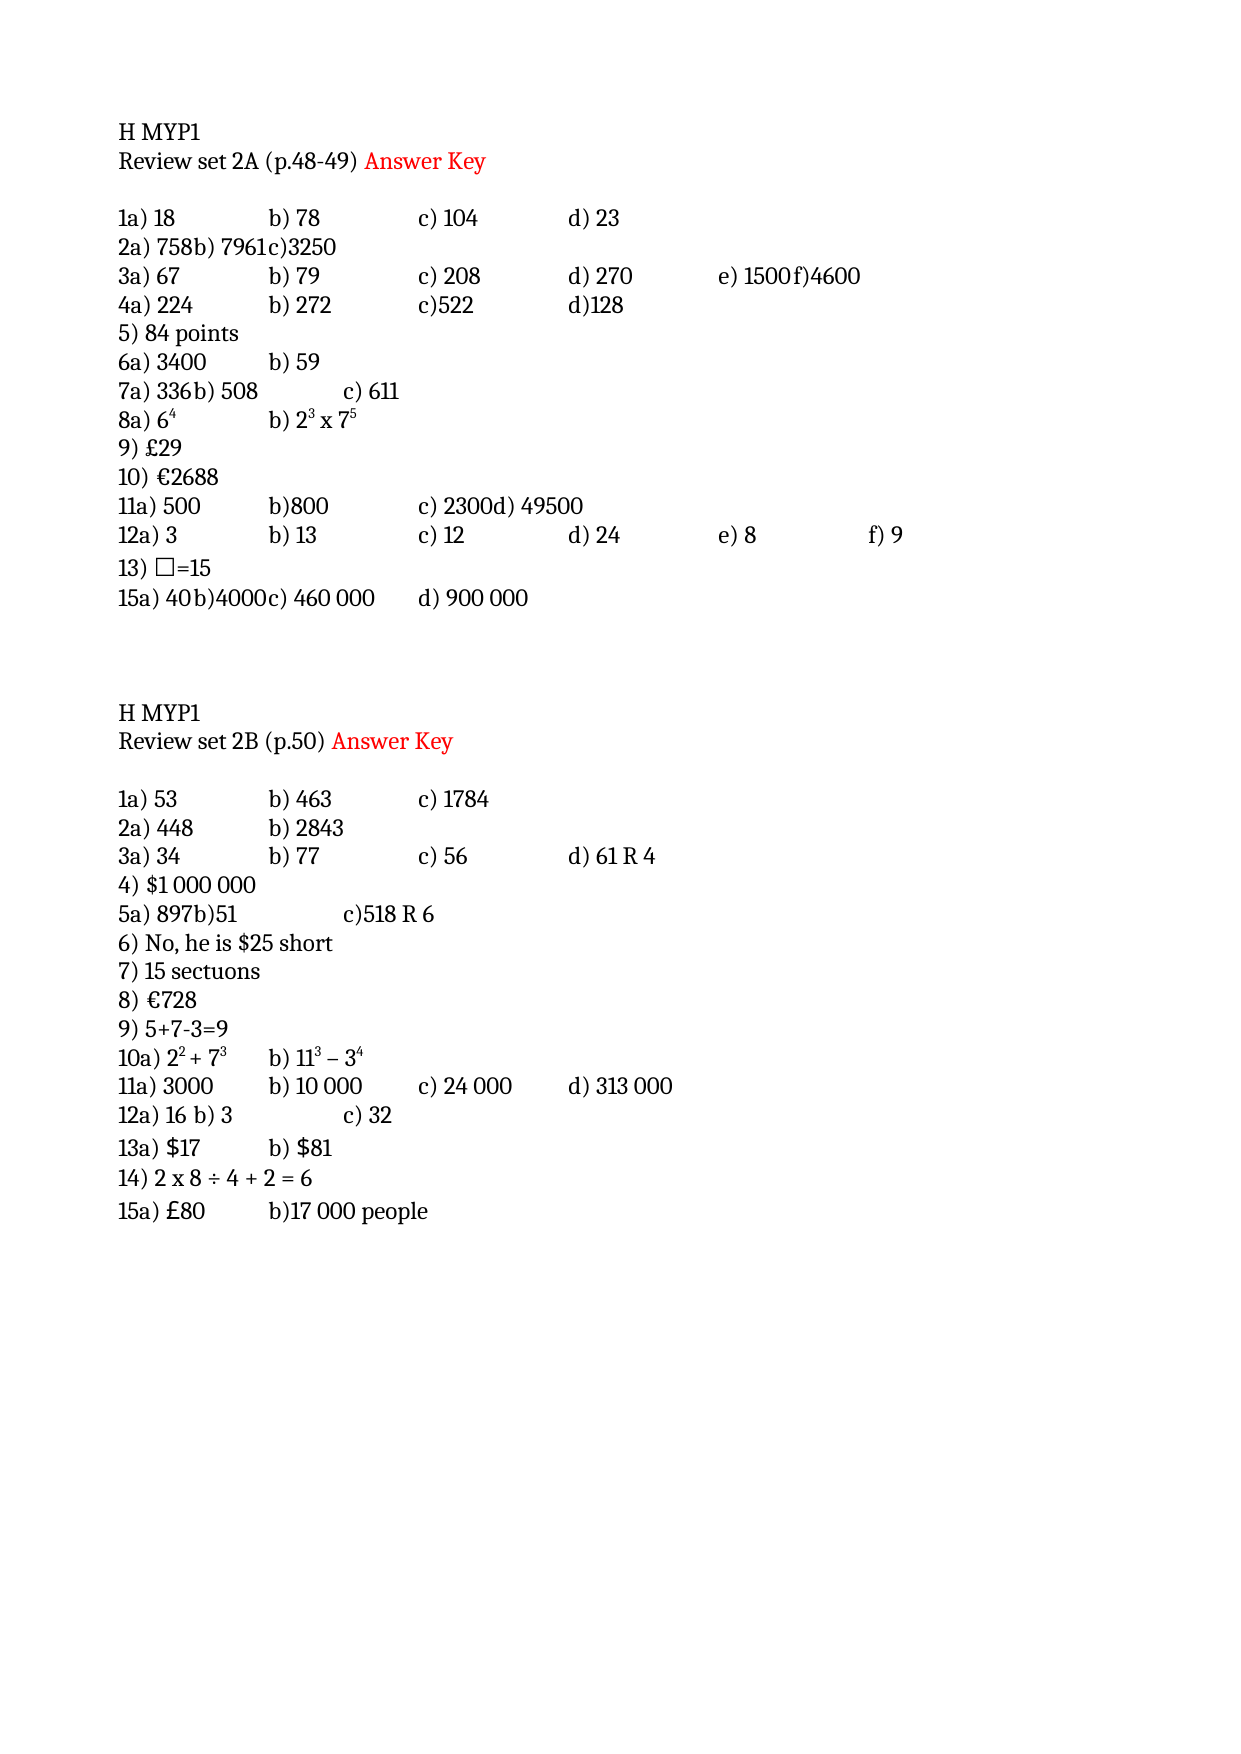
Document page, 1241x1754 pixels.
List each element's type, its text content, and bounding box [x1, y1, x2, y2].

text 7a) 336 b) 508 c) 611 [118, 377, 1122, 406]
text 12a) 3 b) 13 c) 12 d) 24 e) 8 f) 9 [118, 521, 1122, 549]
text H MYP1 [118, 698, 1122, 727]
text 1a) 18 b) 78 c) 104 d) 23 [118, 204, 1122, 233]
text 9) 5+7-3=9 [118, 1015, 1122, 1043]
text 6) No, he is $25 short [118, 928, 1122, 957]
text 11a) 500 b)800 c) 2300 d) 49500 [118, 492, 1122, 521]
text 9) £29 [118, 434, 1122, 463]
text 6a) 3400 b) 59 [118, 348, 1122, 377]
text 13) ☐=15 [118, 549, 1122, 583]
text 15a) 40 b)4000 c) 460 000 d) 900 000 [118, 583, 1122, 612]
text 1a) 53 b) 463 c) 1784 [118, 785, 1122, 813]
text 5) 84 points [118, 319, 1122, 348]
text 15a) £80 b)17 000 people [118, 1192, 1122, 1227]
text 10) €2688 [118, 463, 1122, 492]
text H MYP1 [118, 118, 1122, 147]
text Review set 2B (p.50) Answer Key [118, 727, 1122, 756]
text 11a) 3000 b) 10 000 c) 24 000 d) 313 000 [118, 1072, 1122, 1101]
text 12a) 16 b) 3 c) 32 [118, 1101, 1122, 1130]
text 7) 15 sectuons [118, 957, 1122, 986]
text 3a) 34 b) 77 c) 56 d) 61 R 4 [118, 842, 1122, 871]
text Review set 2A (p.48-49) Answer Key [118, 147, 1122, 176]
text 8) €728 [118, 986, 1122, 1015]
text 4a) 224 b) 272 c)522 d)128 [118, 291, 1122, 319]
text 8a) 64 b) 23 x 75 [118, 406, 1122, 434]
text 3a) 67 b) 79 c) 208 d) 270 e) 1500 f)4600 [118, 262, 1122, 291]
text 2a) 448 b) 2843 [118, 813, 1122, 842]
text 2a) 758 b) 7961 c)3250 [118, 233, 1122, 262]
text 14) 2 x 8 ÷ 4 + 2 = 6 [118, 1164, 1122, 1192]
text 4) $1 000 000 [118, 871, 1122, 900]
text 10a) 22 + 73 b) 113 – 34 [118, 1043, 1122, 1072]
text 13a) $17 b) $81 [118, 1130, 1122, 1164]
text 5a) 897 b)51 c)518 R 6 [118, 900, 1122, 928]
